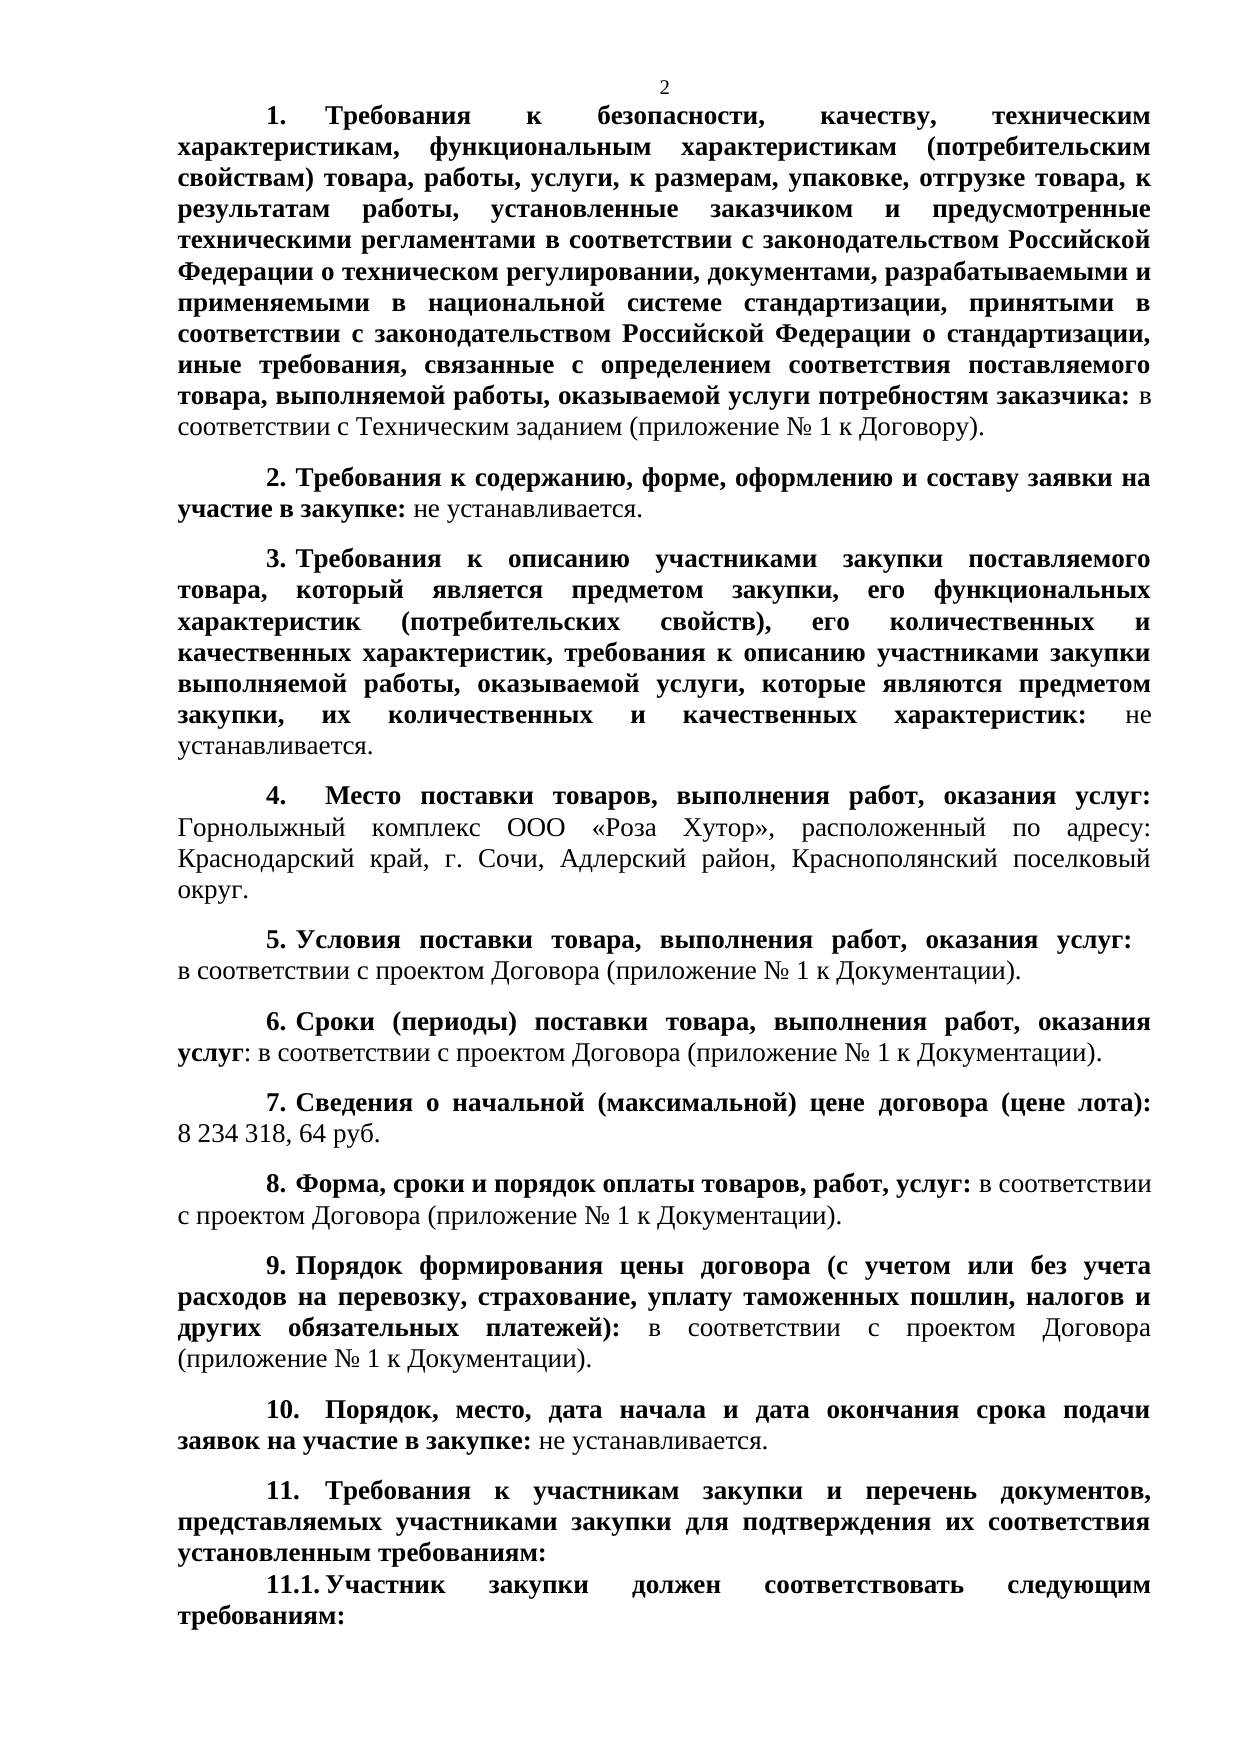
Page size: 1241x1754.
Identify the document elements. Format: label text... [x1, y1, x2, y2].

list Условия поставки товара, выполнения работ, оказания услуг: в соответствии с проектом Договора (приложение № 1 к Документации). [177, 923, 1152, 986]
list Место поставки товаров, выполнения работ, оказания услуг: Горнолыжный комплекс ООО «Роза Хутор», расположенный по адресу: Краснодарский край, г. Сочи, Адлерский район, Краснополянский поселковый округ. [177, 779, 1152, 904]
list Требования к описанию участниками закупки поставляемого товара, который является предметом закупки, его функциональных характеристик (потребительских свойств), его количественных и качественных характеристик, требования к описанию участниками закупки выполняемой работы, оказываемой услуги, которые являются предметом закупки, их количественных и качественных характеристик: не устанавливается. [177, 542, 1152, 760]
list Порядок, место, дата начала и дата окончания срока подачи заявок на участие в закупке: не устанавливается. [177, 1393, 1152, 1455]
list Участник закупки должен соответствовать следующим требованиям: [177, 1568, 1152, 1630]
list Форма, сроки и порядок оплаты товаров, работ, услуг: в соответствии с проектом Договора (приложение № 1 к Документации). [177, 1168, 1152, 1230]
list Cведения о начальной (максимальной) цене договора (цене лота): 8 234 318, 64 руб. [177, 1086, 1152, 1148]
list Требования к участникам закупки и перечень документов, представляемых участниками закупки для подтверждения их соответствия установленным требованиям: [177, 1474, 1152, 1568]
list Сроки (периоды) поставки товара, выполнения работ, оказания услуг: в соответствии с проектом Договора (приложение № 1 к Документации). [177, 1005, 1152, 1067]
list Требования к содержанию, форме, оформлению и составу заявки на участие в закупке: не устанавливается. [177, 461, 1152, 523]
list Требования к безопасности, качеству, техническим характеристикам, функциональным характеристикам (потребительским свойствам) товара, работы, услуги, к размерам, упаковке, отгрузке товара, к результатам работы, установленные заказчиком и предусмотренные техническими регламентами в соответствии с законодательством Российской Федерации о техническом регулировании, документами, разрабатываемыми и применяемыми в национальной системе стандартизации, принятыми в соответствии с законодательством Российской Федерации о стандартизации, иные требования, связанные с определением соответствия поставляемого товара, выполняемой работы, оказываемой услуги потребностям заказчика: в соответствии с Техническим заданием (приложение № 1 к Договору). [177, 99, 1152, 442]
list Порядок формирования цены договора (с учетом или без учета расходов на перевозку, страхование, уплату таможенных пошлин, налогов и других обязательных платежей): в соответствии с проектом Договора (приложение № 1 к Документации). [177, 1249, 1152, 1374]
